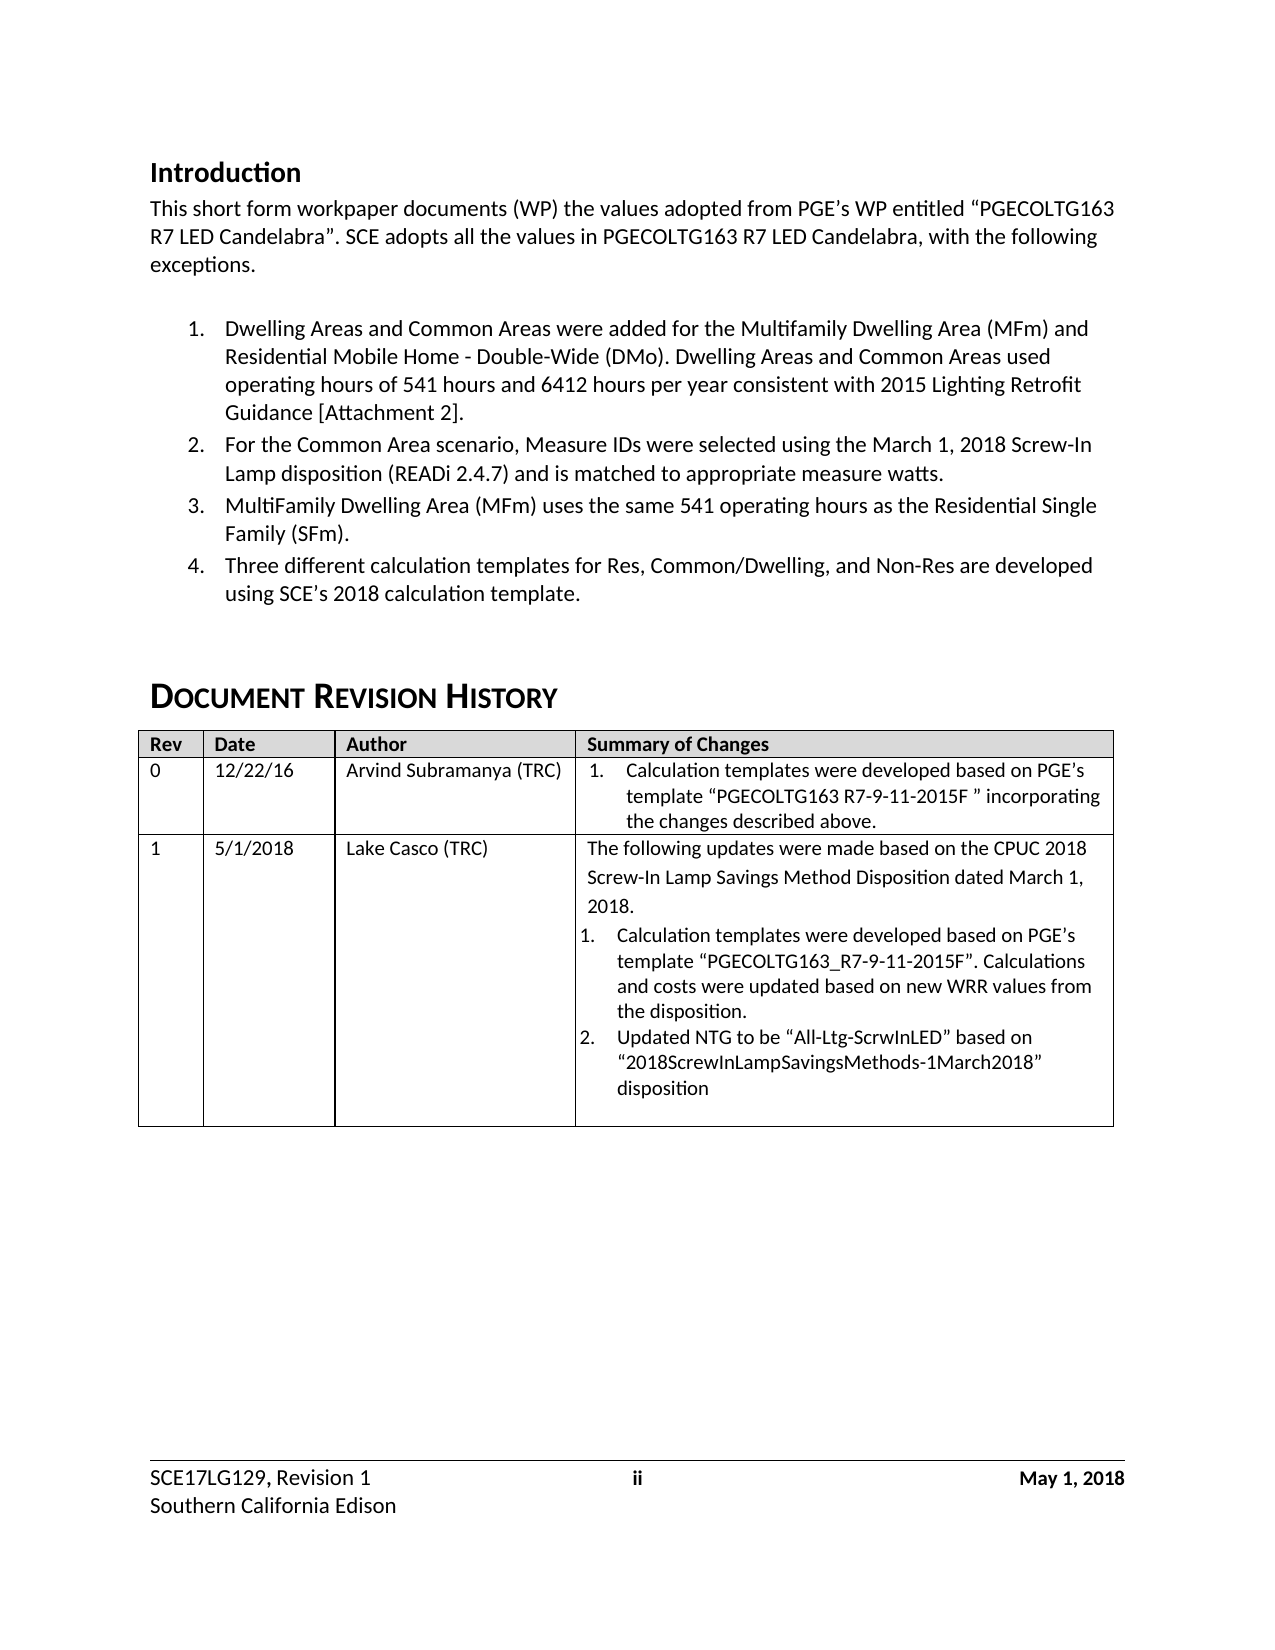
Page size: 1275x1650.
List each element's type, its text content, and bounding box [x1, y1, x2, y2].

table_cell 12/22/16 [204, 758, 334, 834]
list Dwelling Areas and Common Areas were added for the Multifamily Dwelling Area (MFm) and Residential Mobile Home - Double-Wide (DMo). Dwelling Areas and Common Areas used operating hours of 541 hours and 6412 hours per year consistent with 2015 Lighting Retrofit Guidance [Attachment 2]. [187, 314, 1125, 426]
table_cell Lake Casco (TRC) [336, 835, 575, 1126]
text Introduction [150, 154, 1125, 190]
table_cell 1 [139, 835, 203, 1126]
text This short form workpaper documents (WP) the values adopted from PGE’s WP entitled “PGECOLTG163 R7 LED Candelabra”. SCE adopts all the values in PGECOLTG163 R7 LED Candelabra, with the following exceptions. [150, 194, 1125, 278]
table_cell The following updates were made based on the CPUC 2018 Screw-In Lamp Savings Method Disposition dated March 1, 2018. Calculation templates were developed based on PGE’s template “PGECOLTG163_R7-9-11-2015F”. Calculations and costs were updated based on new WRR values from the disposition. Updated NTG to be “All-Ltg-ScrwInLED” based on “2018ScrewInLampSavingsMethods-1March2018” disposition [576, 835, 1113, 1126]
table_cell Calculation templates were developed based on PGE’s template “PGECOLTG163 R7-9-11-2015F ” incorporating the changes described above. [576, 758, 1113, 834]
table_header Date [204, 731, 334, 757]
subtitle Document Revision History [150, 672, 1125, 718]
table_cell 5/1/2018 [204, 835, 334, 1126]
table_cell 0 [139, 758, 203, 834]
table_cell Arvind Subramanya (TRC) [336, 758, 575, 834]
table_header Rev [139, 731, 203, 757]
list Three different calculation templates for Res, Common/Dwelling, and Non-Res are developed using SCE’s 2018 calculation template. [187, 551, 1125, 607]
list For the Common Area scenario, Measure IDs were selected using the March 1, 2018 Screw-In Lamp disposition (READi 2.4.7) and is matched to appropriate measure watts. [187, 431, 1125, 487]
list MultiFamily Dwelling Area (MFm) uses the same 541 operating hours as the Residential Single Family (SFm). [187, 491, 1125, 547]
table_header Summary of Changes [576, 731, 1113, 757]
table_header Author [336, 731, 575, 757]
